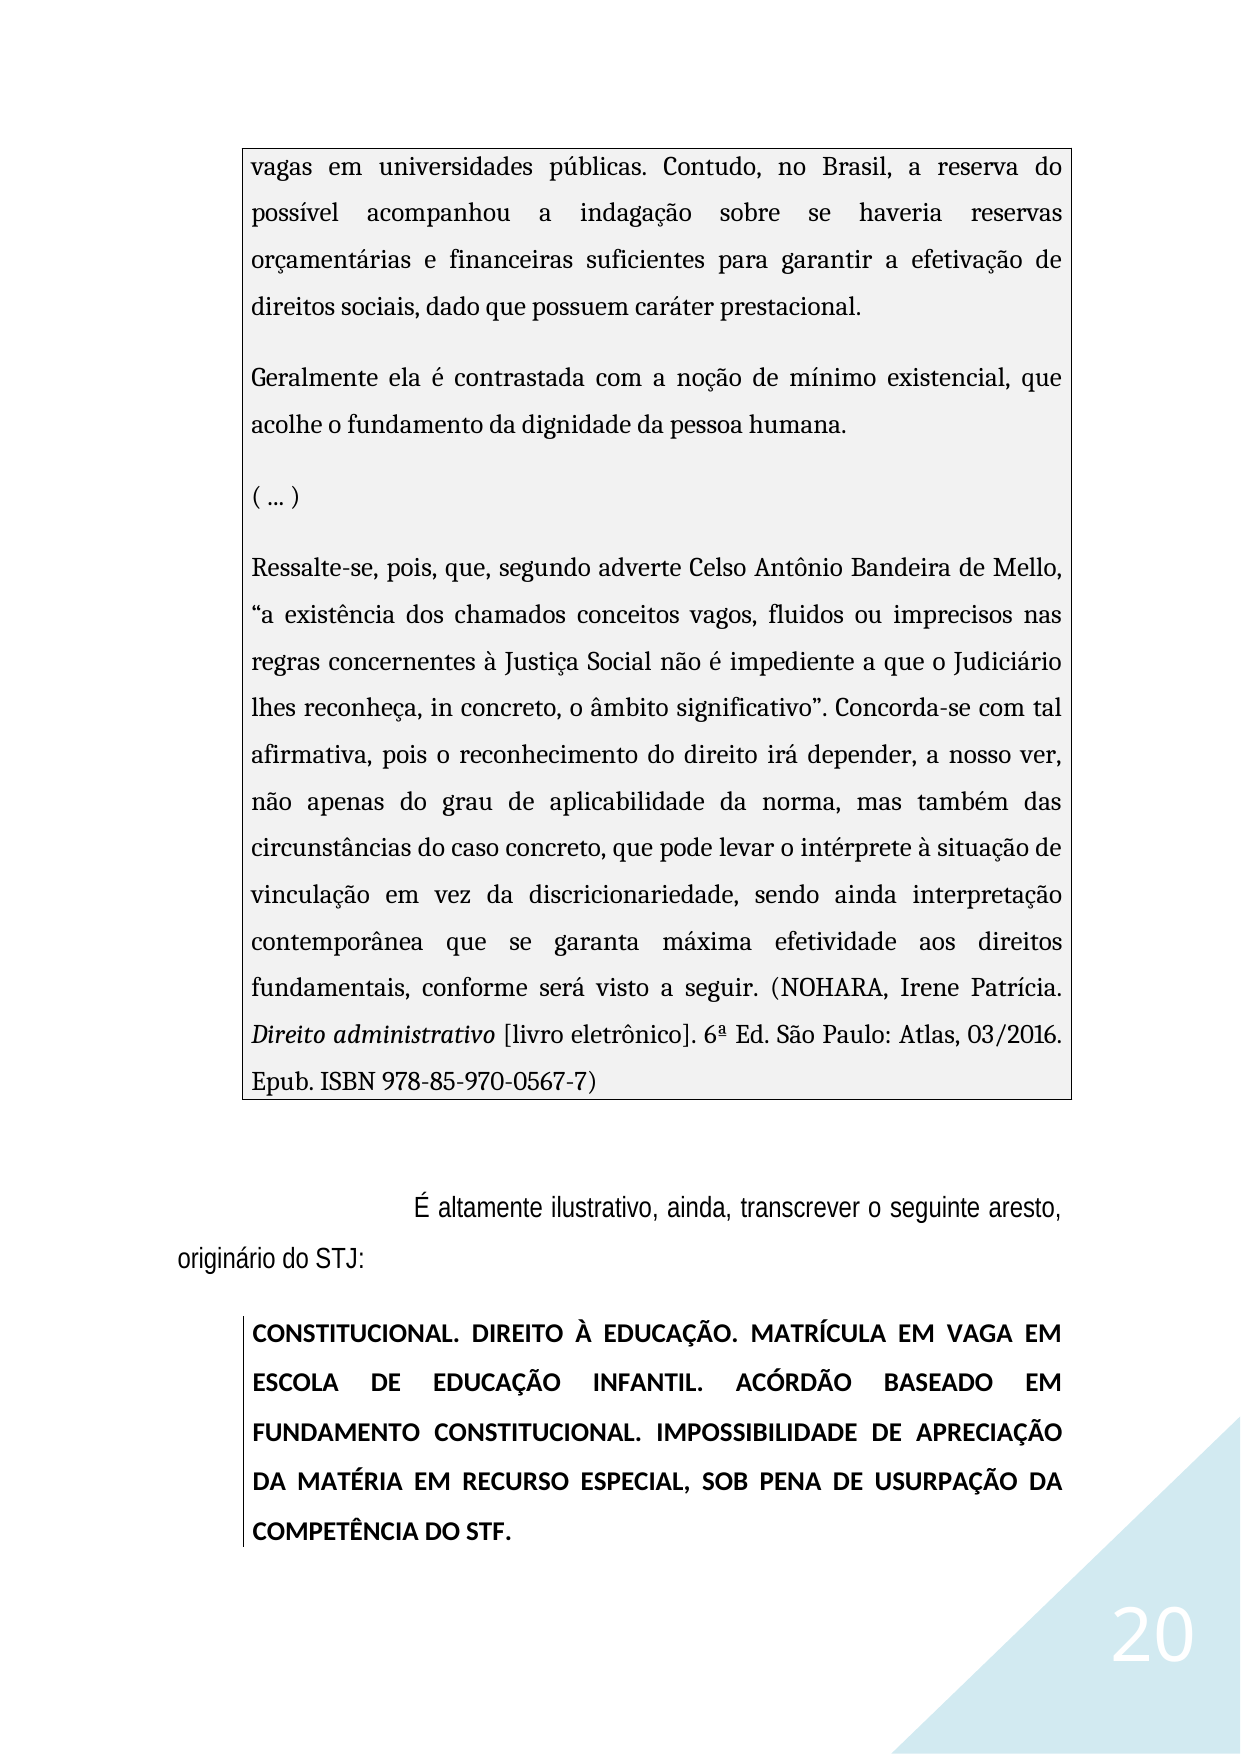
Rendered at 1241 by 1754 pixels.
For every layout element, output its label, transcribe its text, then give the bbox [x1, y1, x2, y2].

text É altamente ilustrativo, ainda, transcrever o seguinte aresto, originário do STJ: [177, 1191, 1063, 1274]
text Geralmente ela é contrastada com a noção de mínimo existencial, que acolhe o fundamento da dignidade da pessoa humana. [243, 359, 1071, 440]
text ( ... ) [243, 478, 1071, 512]
text Ressalte-se, pois, que, segundo adverte Celso Antônio Bandeira de Mello, “a existência dos chamados conceitos vagos, fluidos ou imprecisos nas regras concernentes à Justiça Social não é impediente a que o Judiciário lhes reconheça, in concreto, o âmbito significativo”. Concorda-se com tal afirmativa, pois o reconhecimento do direito irá depender, a nosso ver, não apenas do grau de aplicabilidade da norma, mas também das circunstâncias do caso concreto, que pode levar o intérprete à situação de vinculação em vez da discricionariedade, sendo ainda interpretação contemporânea que se garanta máxima efetividade aos direitos fundamentais, conforme será visto a seguir. (NOHARA, Irene Patrícia. Direito administrativo [livro eletrônico]. 6ª Ed. São Paulo: Atlas, 03/2016. Epub. ISBN 978-85-970-0567-7) [243, 549, 1071, 1099]
text CONSTITUCIONAL. DIREITO À EDUCAÇÃO. MATRÍCULA EM VAGA EM ESCOLA DE EDUCAÇÃO INFANTIL. ACÓRDÃO BASEADO EM FUNDAMENTO CONSTITUCIONAL. IMPOSSIBILIDADE DE APRECIAÇÃO DA MATÉRIA EM RECURSO ESPECIAL, SOB PENA DE USURPAÇÃO DA COMPETÊNCIA DO STF. [244, 1316, 1063, 1547]
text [243, 149, 1071, 322]
